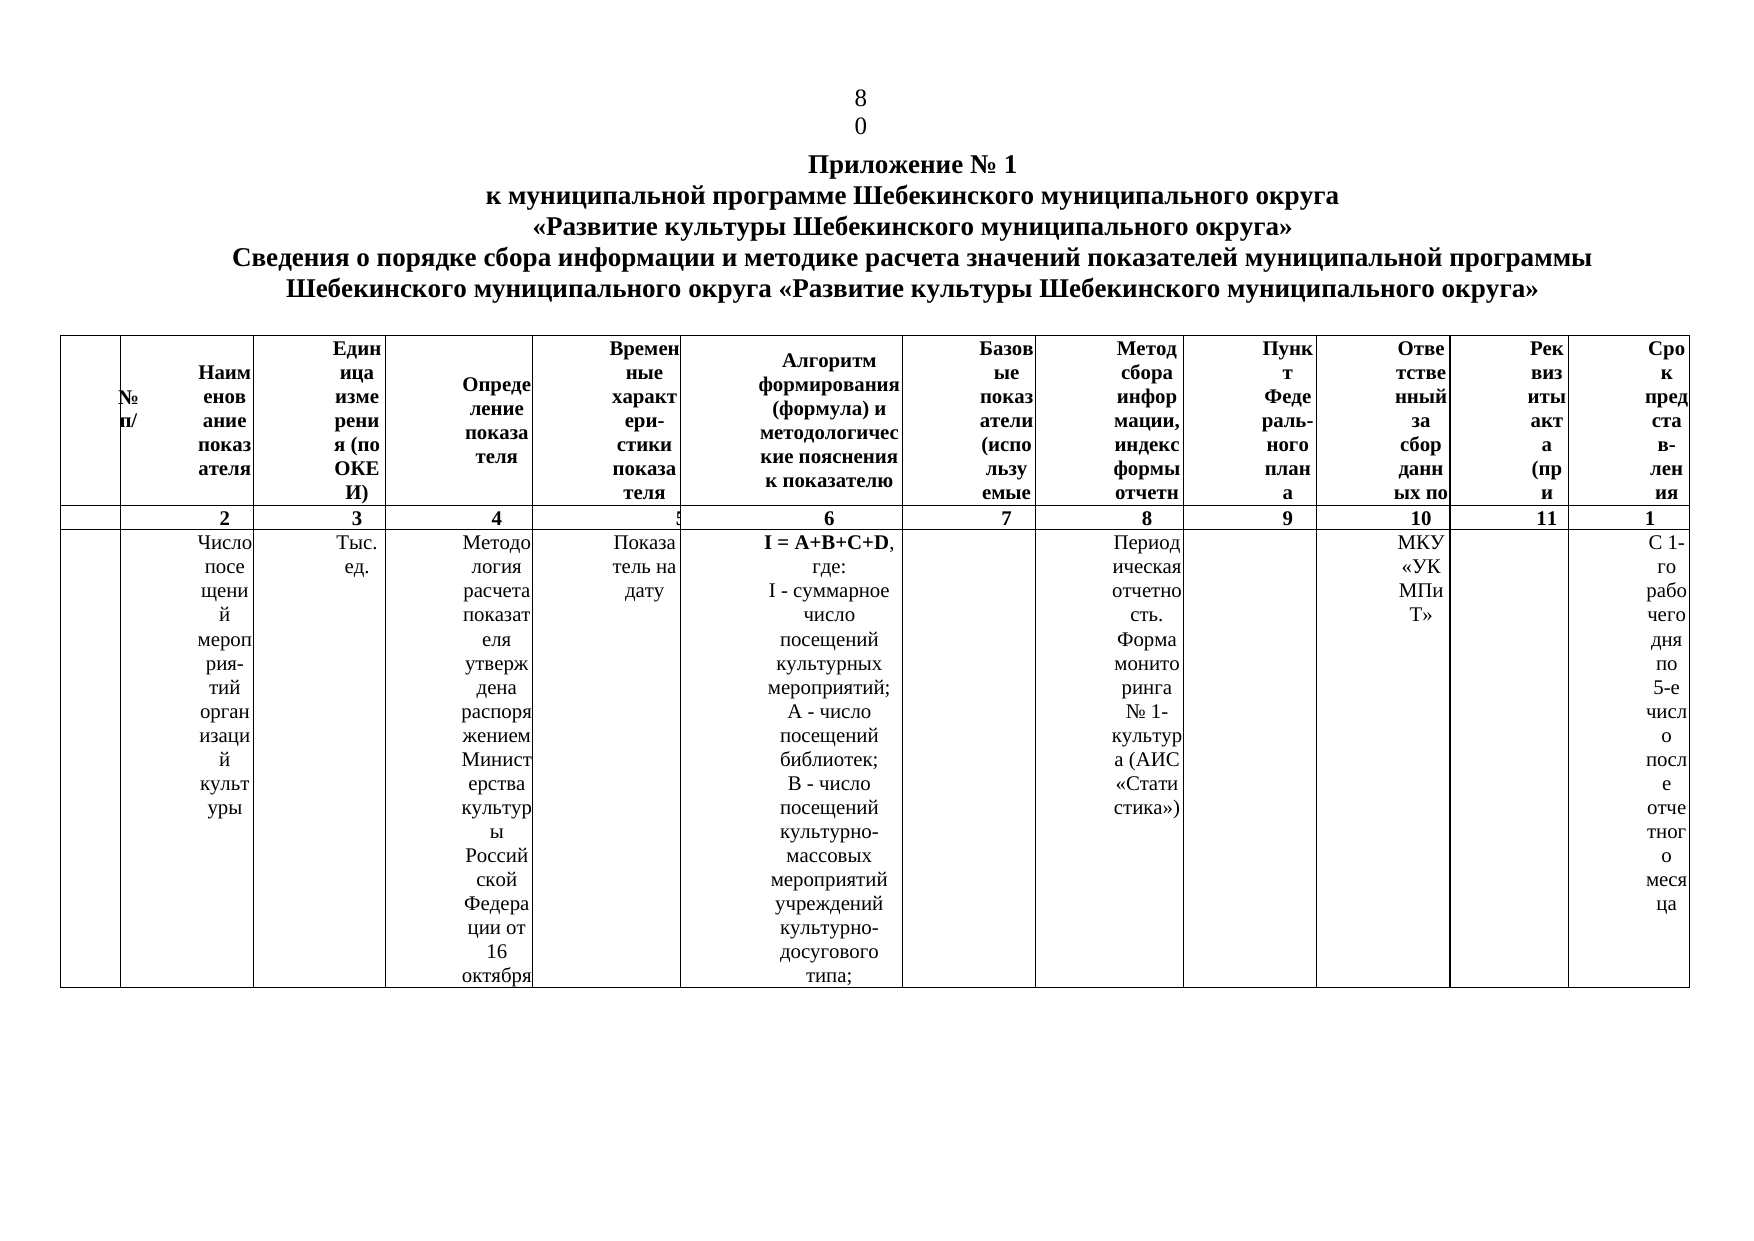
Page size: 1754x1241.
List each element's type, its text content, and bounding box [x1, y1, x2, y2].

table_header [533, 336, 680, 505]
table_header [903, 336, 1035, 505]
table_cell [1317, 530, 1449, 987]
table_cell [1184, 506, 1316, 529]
text «Развитие культуры Шебекинского муниципального округа» [122, 210, 1703, 241]
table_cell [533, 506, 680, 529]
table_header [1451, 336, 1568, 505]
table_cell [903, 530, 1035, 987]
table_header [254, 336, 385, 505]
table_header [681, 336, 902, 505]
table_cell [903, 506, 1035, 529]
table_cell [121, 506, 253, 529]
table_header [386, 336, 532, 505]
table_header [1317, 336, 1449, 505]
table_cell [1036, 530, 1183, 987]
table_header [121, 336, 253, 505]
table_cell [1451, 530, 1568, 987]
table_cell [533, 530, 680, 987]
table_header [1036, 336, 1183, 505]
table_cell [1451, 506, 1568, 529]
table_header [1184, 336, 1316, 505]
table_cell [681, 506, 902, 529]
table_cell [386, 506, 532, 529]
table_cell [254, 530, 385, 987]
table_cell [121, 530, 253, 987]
text Сведения о порядке сбора информации и методике расчета значений показателей муниципальной программы Шебекинского муниципального округа «Развитие культуры Шебекинского муниципального округа» [122, 241, 1703, 303]
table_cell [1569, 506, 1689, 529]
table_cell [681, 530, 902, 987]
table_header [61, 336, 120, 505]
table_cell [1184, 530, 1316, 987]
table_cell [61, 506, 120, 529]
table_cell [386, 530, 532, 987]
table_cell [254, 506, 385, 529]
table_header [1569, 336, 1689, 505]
text Приложение № 1 к муниципальной программе Шебекинского муниципального округа [122, 148, 1703, 210]
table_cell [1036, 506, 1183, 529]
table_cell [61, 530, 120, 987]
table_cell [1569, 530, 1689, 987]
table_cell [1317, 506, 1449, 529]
